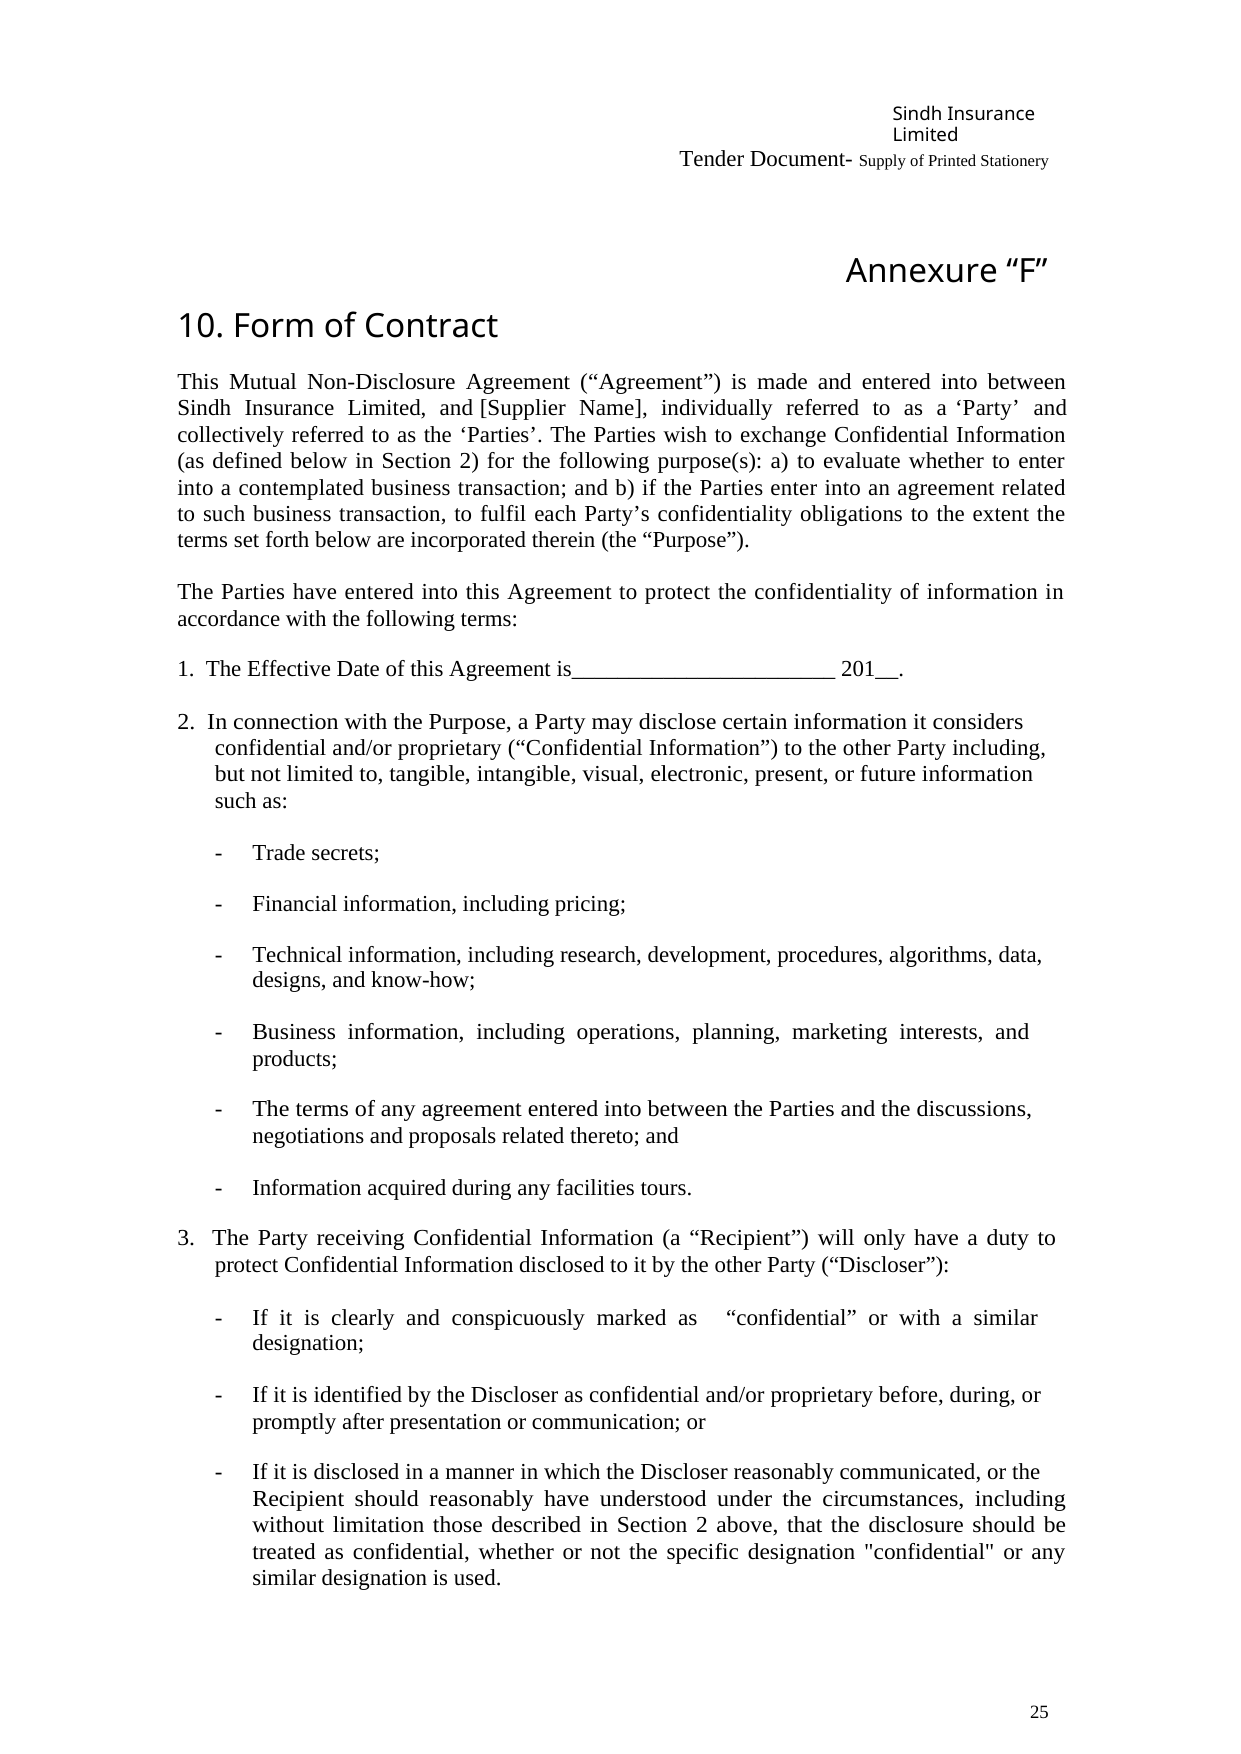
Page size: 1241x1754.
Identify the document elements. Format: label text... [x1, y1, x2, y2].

text This Mutual Non-Disclosure Agreement (“Agreement”) is made and entered into between Sindh Insurance Limited, and [Supplier Name], individually referred to as a ‘Party’ and collectively referred to as the ‘Parties’. The Parties wish to exchange Confidential Information (as defined below in Section 2) for the following purpose(s): a) to evaluate whether to enter into a contemplated business transaction; and b) if the Parties enter into an agreement related to such business transaction, to fulfil each Party’s confidentiality obligations to the extent the terms set forth below are incorporated therein (the “Purpose”). [177, 368, 1067, 553]
text - Trade secrets; [214, 839, 1090, 866]
text promptly after presentation or communication; or [252, 1408, 1090, 1434]
text designs, and know-how; [252, 968, 1090, 992]
text Sindh Insurance Limited [892, 103, 1090, 146]
text - If it is identified by the Discloser as confidential and/or proprietary before, during, or [214, 1381, 1090, 1407]
text Tender Document- Supply of Printed Stationery [679, 149, 1090, 171]
text negotiations and proposals related thereto; and [252, 1123, 1090, 1149]
text 10. Form of Contract [177, 306, 1090, 345]
text 25 [1030, 1702, 1090, 1723]
text 2. In connection with the Purpose, a Party may disclose certain information it considers confidential and/or proprietary (“Confidential Information”) to the other Party including, but not limited to, tangible, intangible, visual, electronic, present, or future information such as: [177, 708, 1067, 813]
text - If it is disclosed in a manner in which the Discloser reasonably communicated, or the [214, 1458, 1090, 1484]
text - Business information, including operations, planning, marketing interests, and [214, 1018, 1090, 1045]
text - The terms of any agreement entered into between the Parties and the discussions, [214, 1096, 1090, 1122]
text Recipient should reasonably have understood under the circumstances, including without limitation those described in Section 2 above, that the disclosure should be treated as confidential, whether or not the specific designation "confidential" or any similar designation is used. [252, 1485, 1067, 1591]
text 3. The Party receiving Confidential Information (a “Recipient”) will only have a duty to protect Confidential Information disclosed to it by the other Party (“Discloser”): [177, 1224, 1067, 1278]
text - If it is clearly and conspicuously marked as “confidential” or with a similar [214, 1304, 1090, 1330]
text designation; [252, 1330, 1090, 1355]
text 1. The Effective Date of this Agreement is_______________________ 201__. [177, 655, 1090, 682]
text products; [252, 1046, 1090, 1072]
text - Technical information, including research, development, procedures, algorithms, data, [214, 941, 1090, 968]
text The Parties have entered into this Agreement to protect the confidentiality of information in accordance with the following terms: [177, 578, 1066, 632]
text - Financial information, including pricing; [214, 890, 1090, 917]
text Annexure “F” [846, 252, 1090, 291]
text - Information acquired during any facilities tours. [214, 1175, 1090, 1201]
